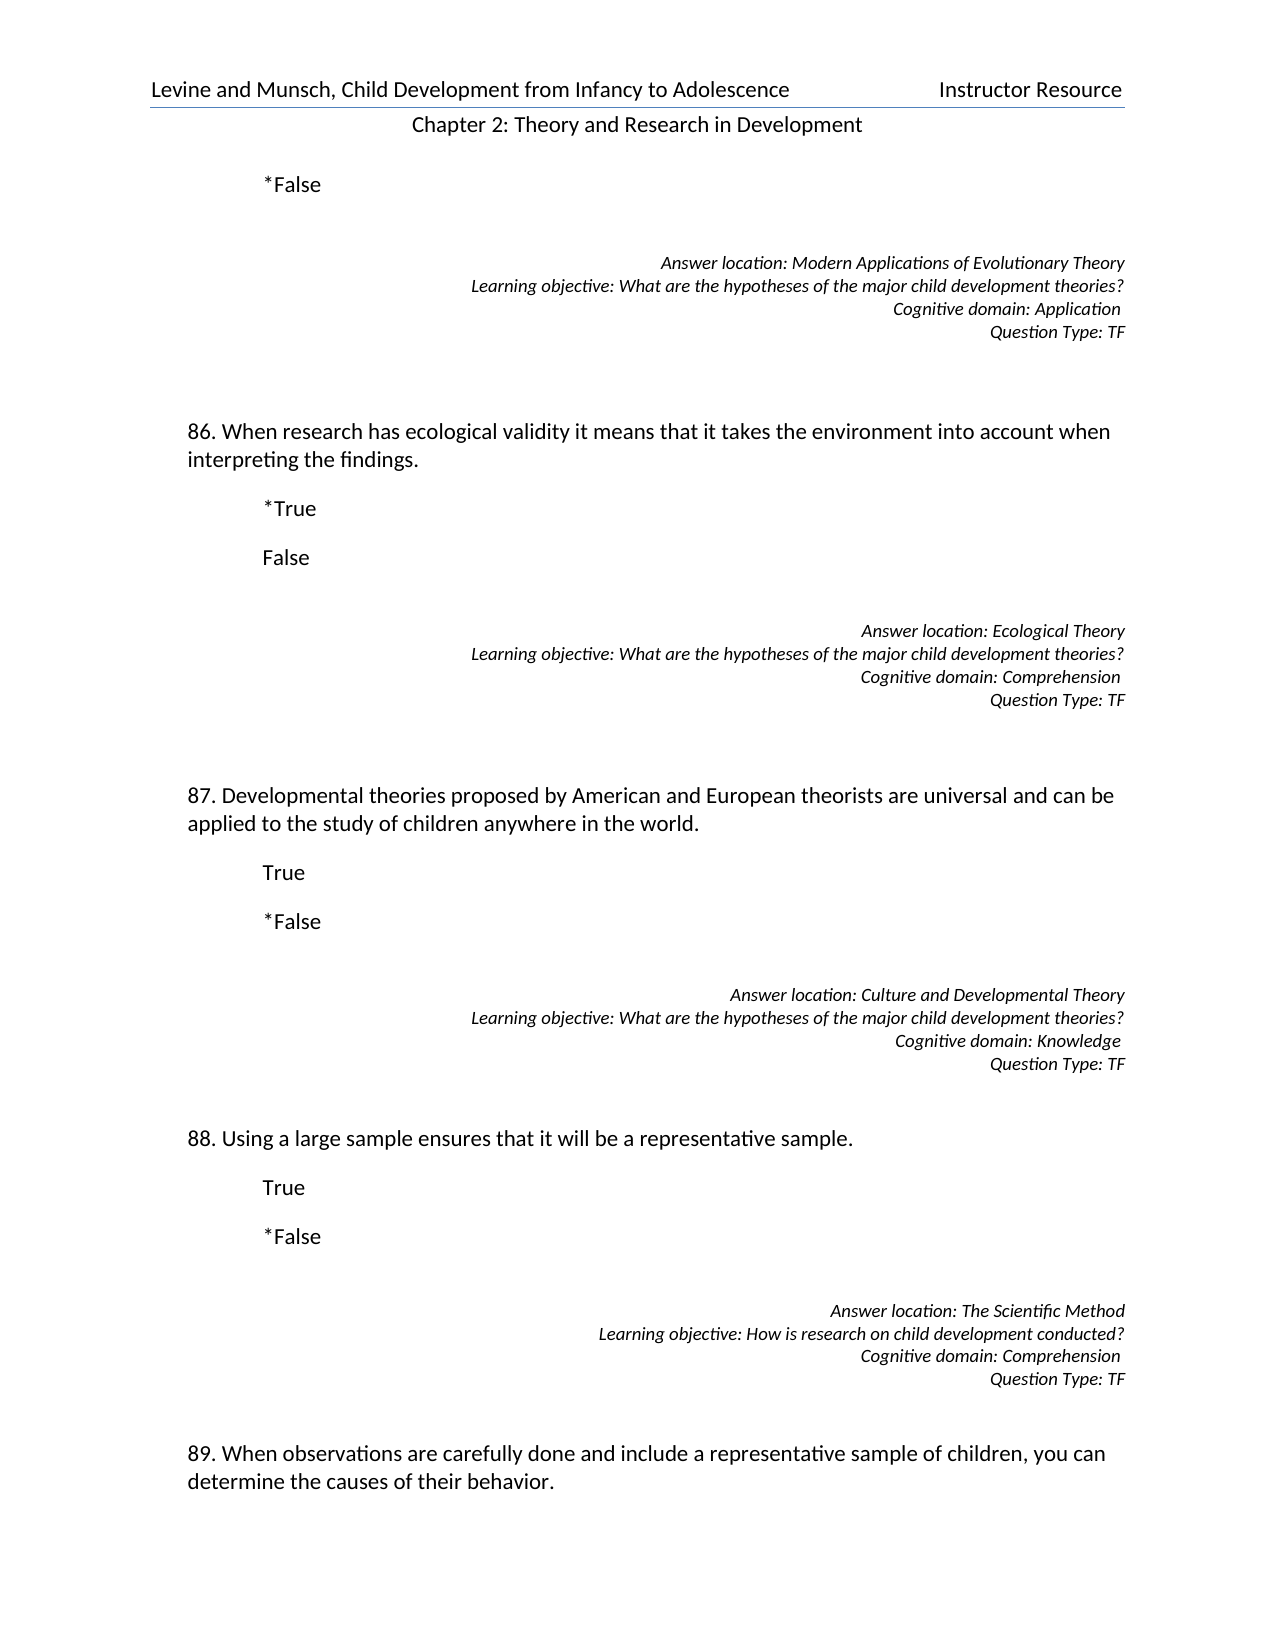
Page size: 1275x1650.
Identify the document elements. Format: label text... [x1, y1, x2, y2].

text *False [262, 1222, 1125, 1250]
text True [262, 858, 1125, 886]
text Answer location: The Scientific Method Learning objective: How is research on child development conducted? Cognitive domain: Comprehension Question Type: TF [187, 1299, 1125, 1390]
text 86. When research has ecological validity it means that it takes the environment into account when interpreting the findings. [187, 417, 1125, 473]
text *False [262, 171, 1125, 198]
text Answer location: Modern Applications of Evolutionary Theory Learning objective: What are the hypotheses of the major child development theories? Cognitive domain: Application Question Type: TF [187, 223, 1125, 343]
text True [262, 1173, 1125, 1201]
text Answer location: Ecological Theory Learning objective: What are the hypotheses of the major child development theories? Cognitive domain: Comprehension Question Type: TF [187, 592, 1125, 711]
text 89. When observations are carefully done and include a representative sample of children, you can determine the causes of their behavior. [187, 1439, 1125, 1495]
text Answer location: Culture and Developmental Theory Learning objective: What are the hypotheses of the major child development theories? Cognitive domain: Knowledge Question Type: TF [187, 956, 1125, 1075]
text *True [262, 494, 1125, 522]
text 88. Using a large sample ensures that it will be a representative sample. [187, 1124, 1125, 1152]
text *False [262, 907, 1125, 935]
text 87. Developmental theories proposed by American and European theorists are universal and can be applied to the study of children anywhere in the world. [187, 781, 1125, 837]
text False [262, 543, 1125, 571]
